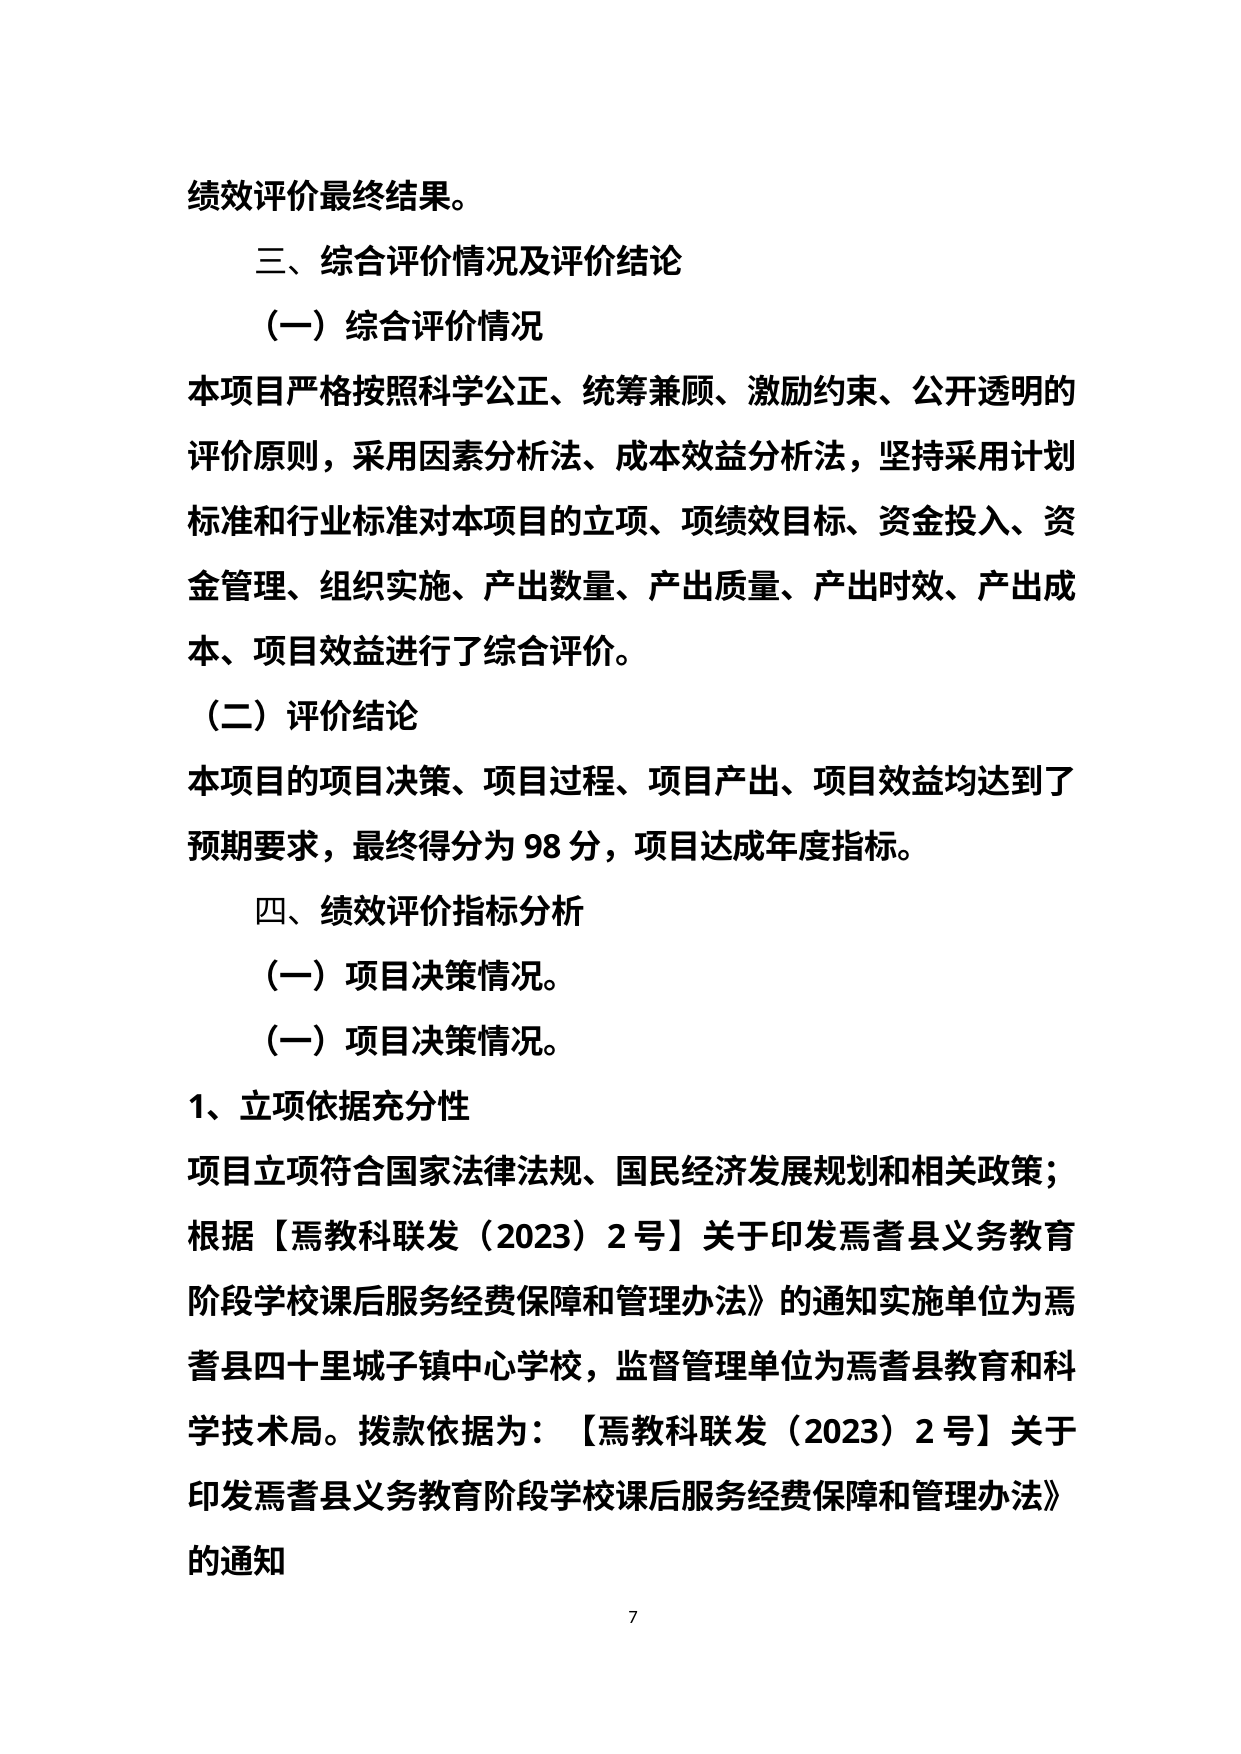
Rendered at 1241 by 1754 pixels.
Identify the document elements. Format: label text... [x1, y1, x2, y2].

text （一）项目决策情况。 [187, 942, 1078, 1007]
text 三、综合评价情况及评价结论 [187, 227, 1078, 292]
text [187, 162, 1078, 227]
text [187, 1007, 1078, 1592]
text 四、绩效评价指标分析 [187, 877, 1078, 942]
text （一）综合评价情况 本项目严格按照科学公正、统筹兼顾、激励约束、公开透明的评价原则，采用因素分析法、成本效益分析法，坚持采用计划标准和行业标准对本项目的立项、项绩效目标、资金投入、资金管理、组织实施、产出数量、产出质量、产出时效、产出成本、项目效益进行了综合评价。 （二）评价结论 本项目的项目决策、项目过程、项目产出、项目效益均达到了预期要求，最终得分为98分，项目达成年度指标。 [187, 292, 1078, 877]
